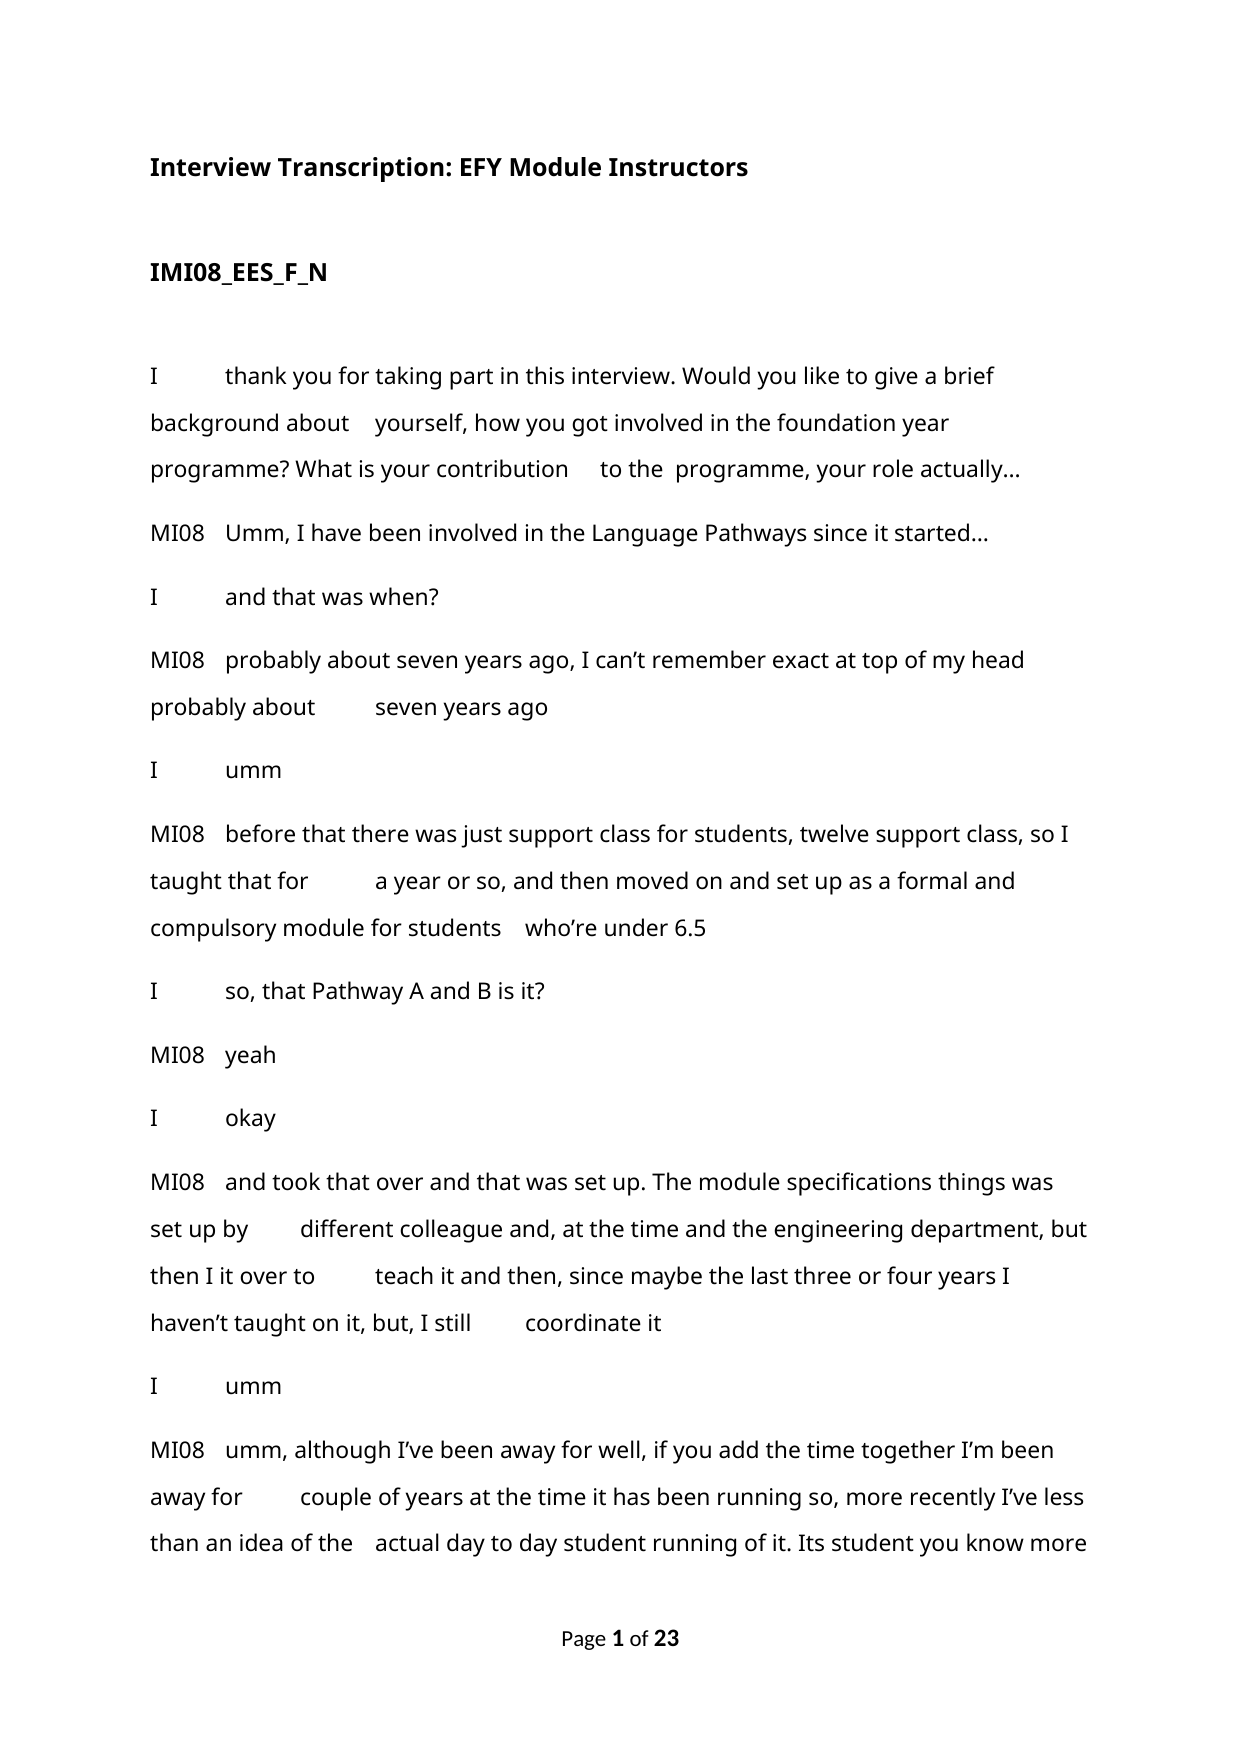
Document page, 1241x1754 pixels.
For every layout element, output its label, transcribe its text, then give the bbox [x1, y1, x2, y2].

text MI08 Umm, I have been involved in the Language Pathways since it started… [150, 517, 1090, 548]
text MI08 and took that over and that was set up. The module specifications things was set up by different colleague and, at the time and the engineering department, but then I it over to teach it and then, since maybe the last three or four years I haven’t taught on it, but, I still coordinate it [150, 1166, 1090, 1338]
text MI08 yeah [150, 1039, 1090, 1070]
text I okay [150, 1102, 1090, 1133]
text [150, 1433, 1090, 1558]
text IMI08_EES_F_N [150, 255, 1090, 289]
text I umm [150, 754, 1090, 786]
text I thank you for taking part in this interview. Would you like to give a brief background about yourself, how you got involved in the foundation year programme? What is your contribution to the programme, your role actually… [150, 359, 1090, 484]
text Interview Transcription: EFY Module Instructors [150, 150, 1090, 184]
text MI08 before that there was just support class for students, twelve support class, so I taught that for a year or so, and then moved on and set up as a formal and compulsory module for students who’re under 6.5 [150, 818, 1090, 943]
text MI08 probably about seven years ago, I can’t remember exact at top of my head probably about seven years ago [150, 644, 1090, 722]
text I so, that Pathway A and B is it? [150, 975, 1090, 1006]
text I and that was when? [150, 580, 1090, 612]
text I umm [150, 1370, 1090, 1401]
